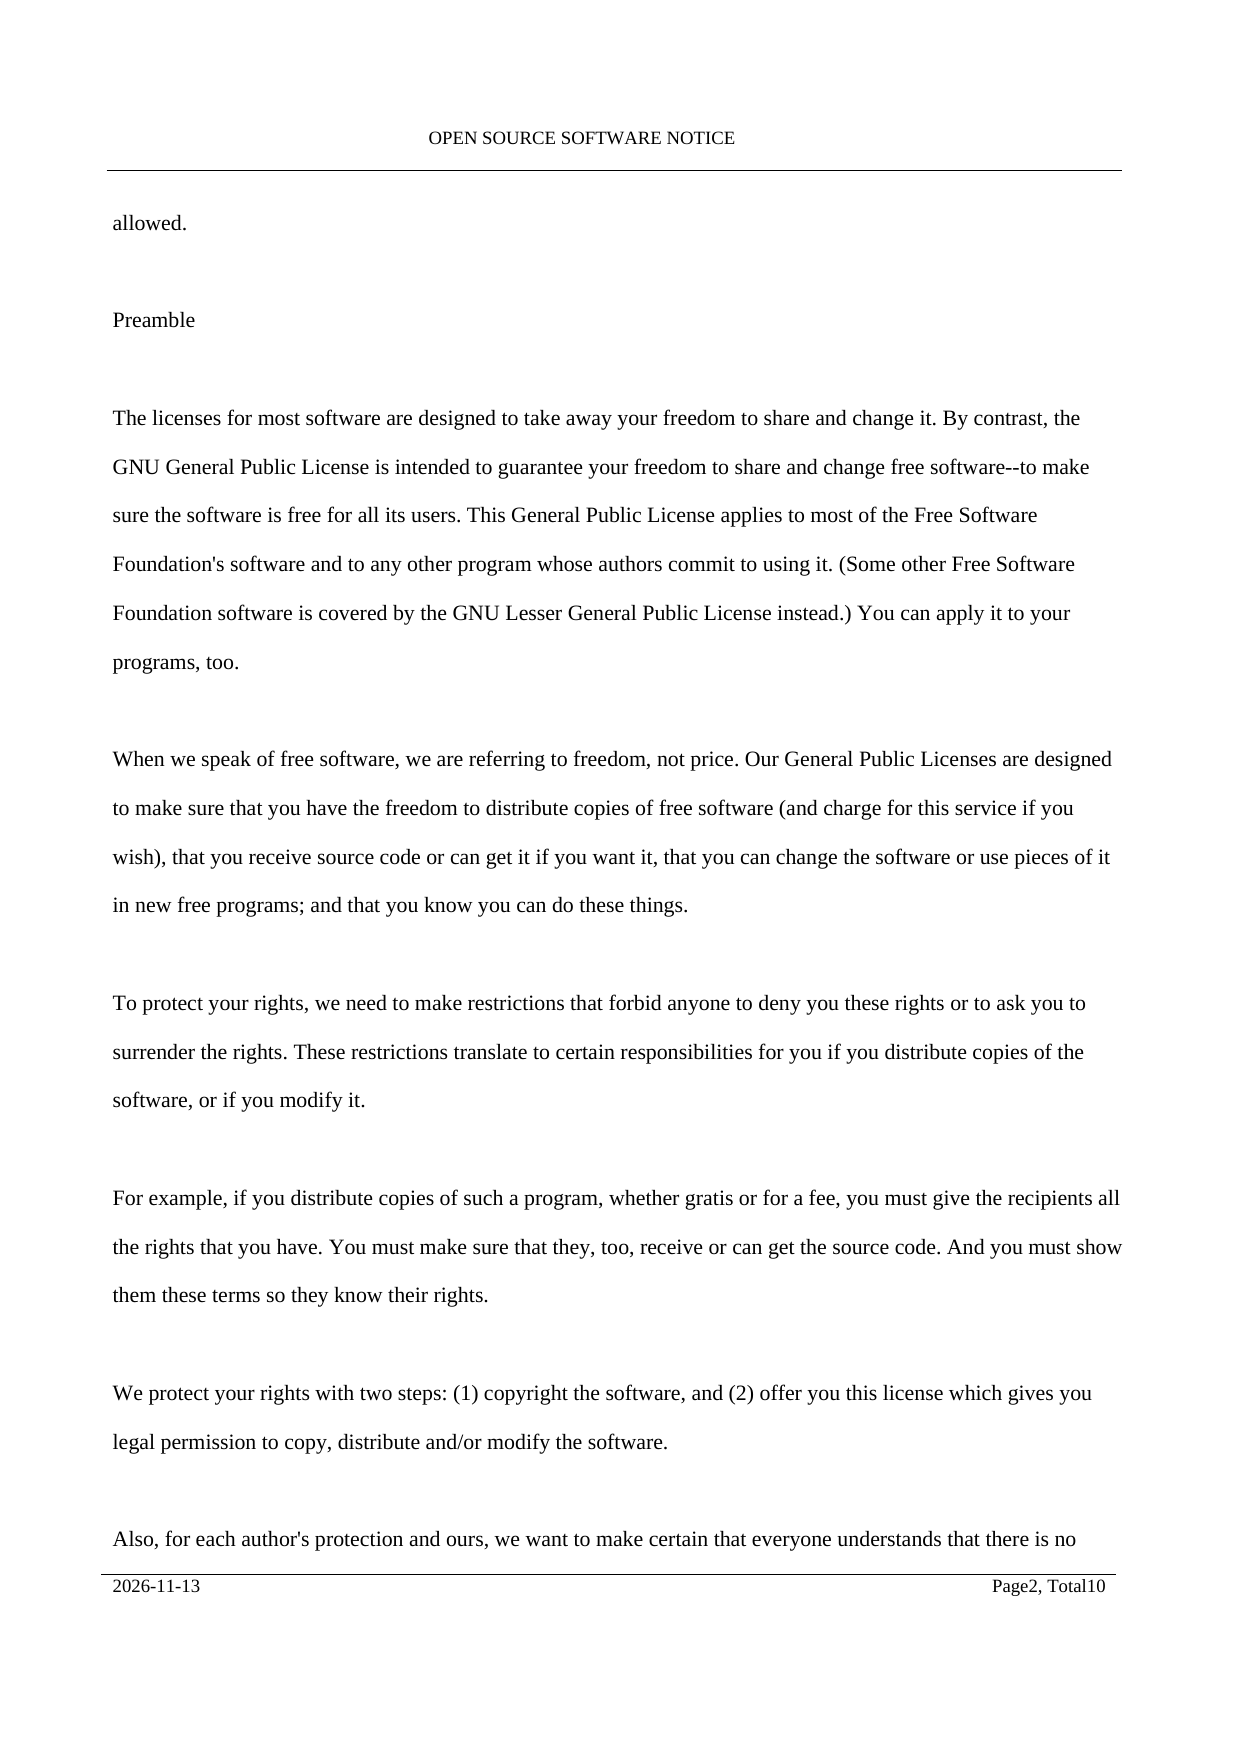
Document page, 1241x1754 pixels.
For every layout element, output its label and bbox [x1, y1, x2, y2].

text [112, 206, 1128, 1555]
